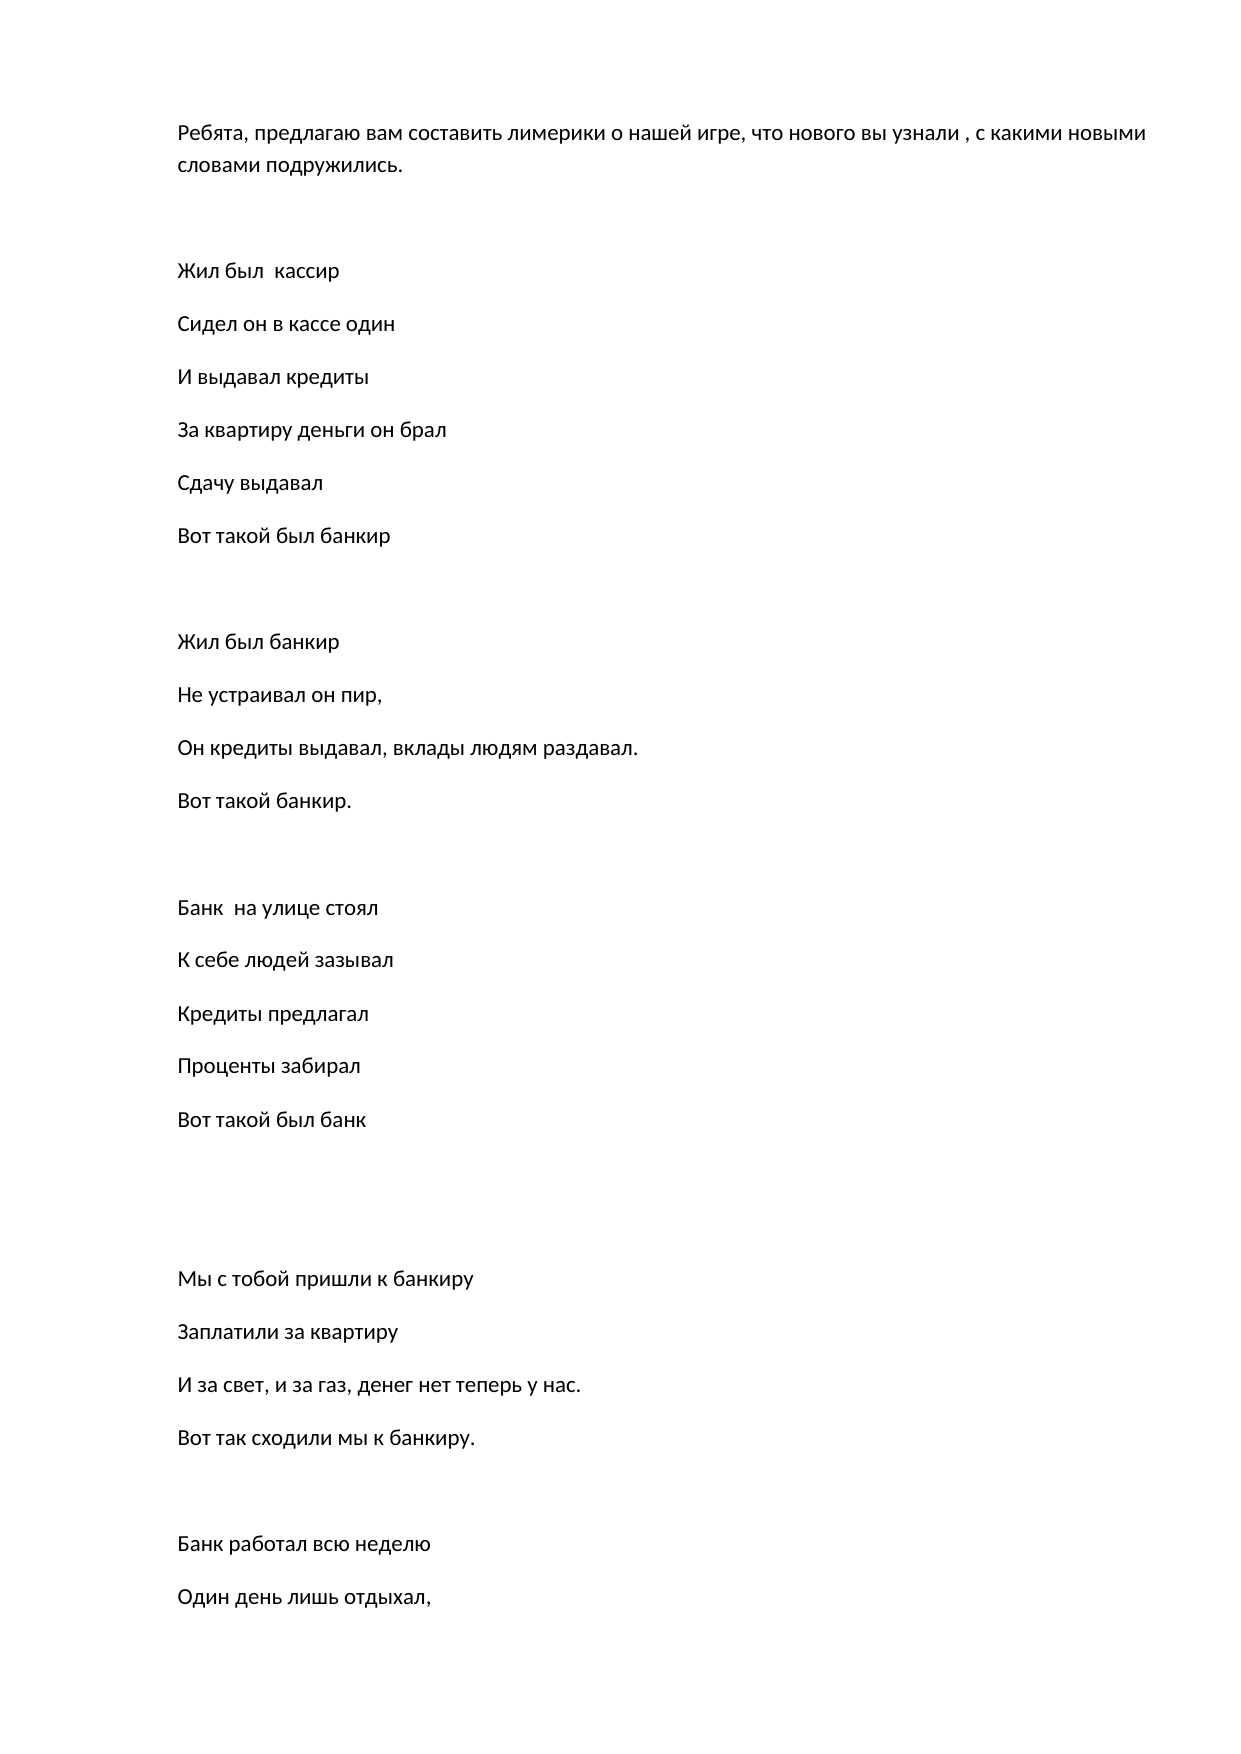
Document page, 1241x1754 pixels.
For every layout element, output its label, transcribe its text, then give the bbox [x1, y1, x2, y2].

text Ребята, предлагаю вам составить лимерики о нашей игре, что нового вы узнали , с какими новыми словами подружились. [177, 118, 1152, 178]
text Мы с тобой пришли к банкиру [177, 1264, 1152, 1292]
text Банк работал всю неделю [177, 1529, 1152, 1557]
text К себе людей зазывал [177, 946, 1152, 974]
text Проценты забирал [177, 1052, 1152, 1080]
text И выдавал кредиты [177, 362, 1152, 390]
text Жил был кассир [177, 256, 1152, 284]
text Вот такой банкир. [177, 787, 1152, 814]
text Один день лишь отдыхал, [177, 1582, 1152, 1610]
text Сидел он в кассе один [177, 309, 1152, 337]
text И за свет, и за газ, денег нет теперь у нас. [177, 1370, 1152, 1398]
text Кредиты предлагал [177, 999, 1152, 1027]
text Заплатили за квартиру [177, 1317, 1152, 1345]
text Вот так сходили мы к банкиру. [177, 1423, 1152, 1451]
text За квартиру деньги он брал [177, 415, 1152, 443]
text Банк на улице стоял [177, 893, 1152, 921]
text Вот такой был банк [177, 1105, 1152, 1133]
text Сдачу выдавал [177, 468, 1152, 496]
text Жил был банкир [177, 627, 1152, 656]
text Вот такой был банкир [177, 521, 1152, 549]
text Он кредиты выдавал, вклады людям раздавал. [177, 733, 1152, 762]
text Не устраивал он пир, [177, 681, 1152, 708]
